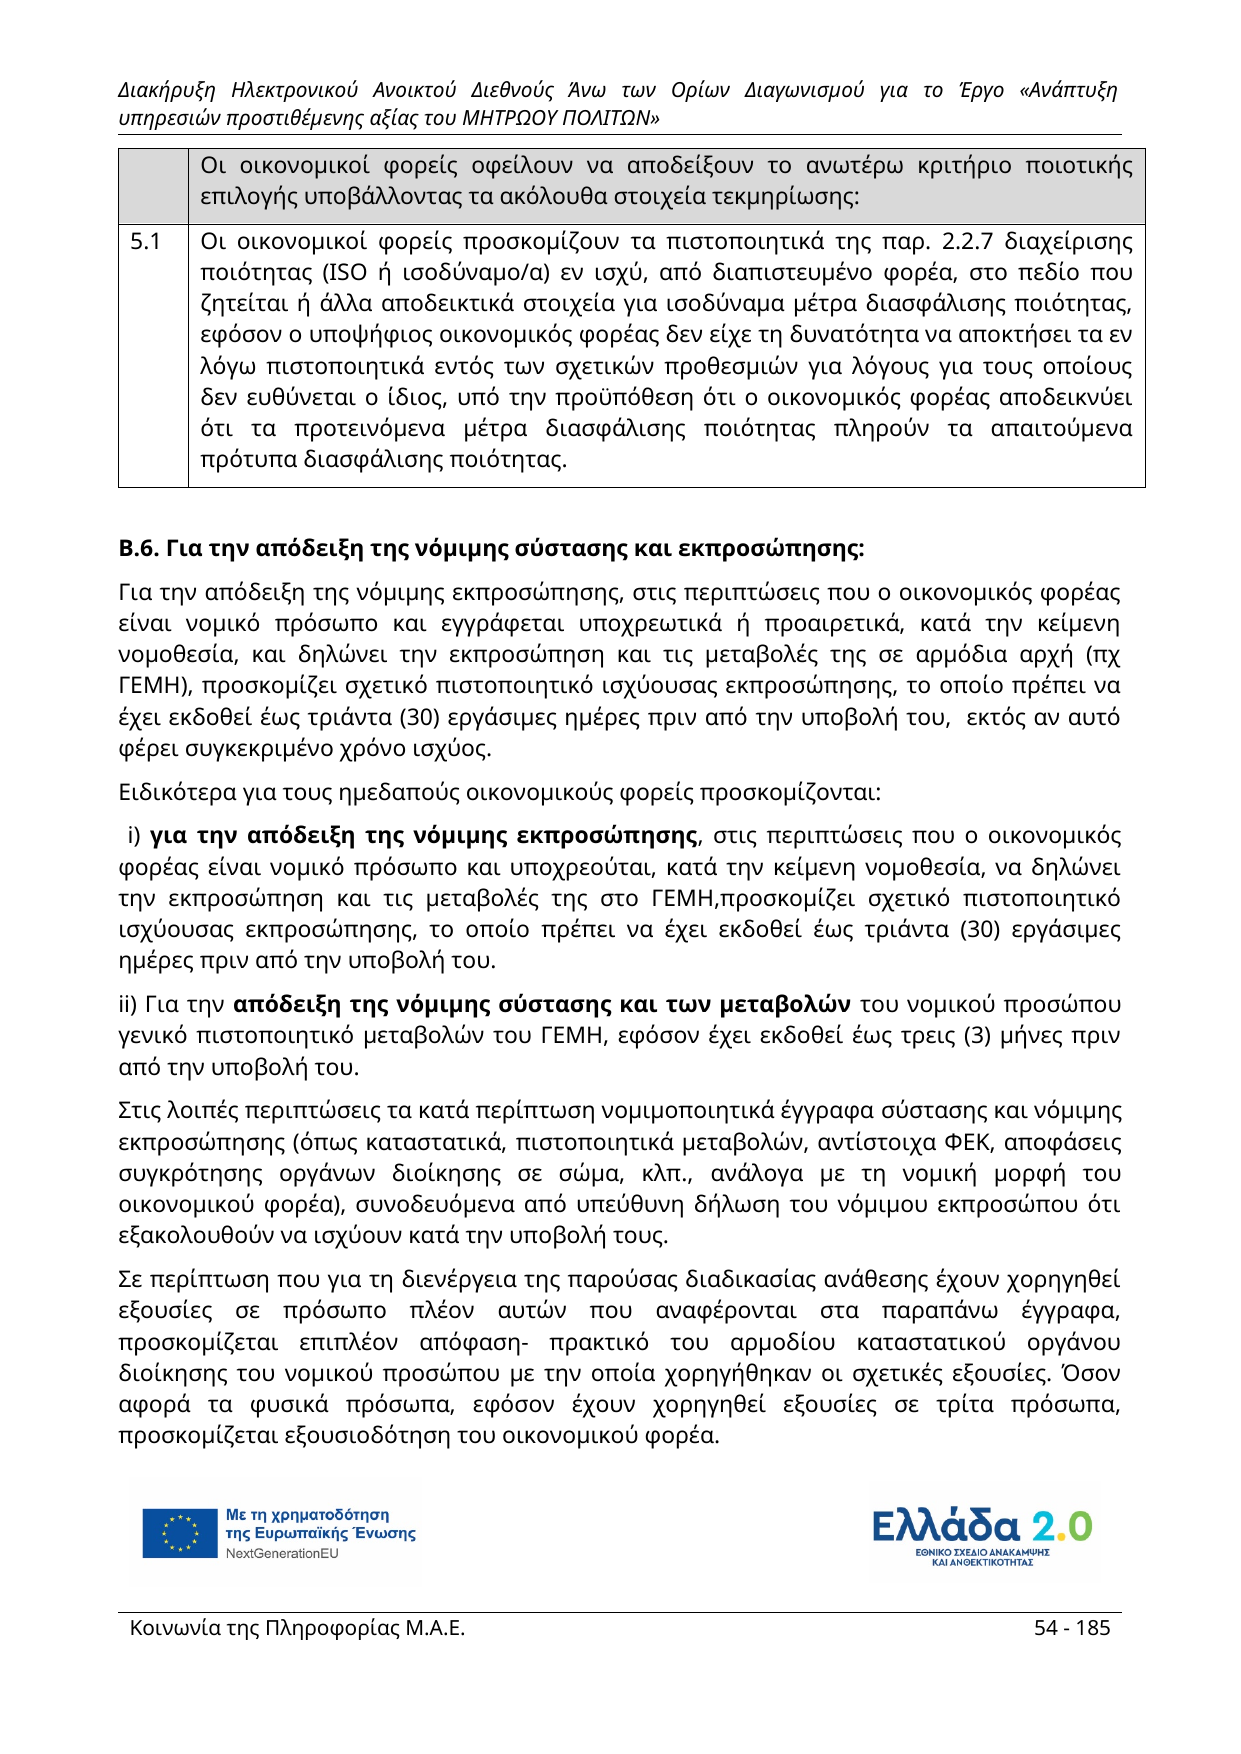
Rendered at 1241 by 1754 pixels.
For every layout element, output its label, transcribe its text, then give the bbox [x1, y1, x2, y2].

text i) για την απόδειξη της νόμιμης εκπροσώπησης, στις περιπτώσεις που ο οικονομικός φορέας είναι νομικό πρόσωπο και υποχρεούται, κατά την κείμενη νομοθεσία, να δηλώνει την εκπροσώπηση και τις μεταβολές της στο ΓΕΜΗ,προσκομίζει σχετικό πιστοποιητικό ισχύουσας εκπροσώπησης, το οποίο πρέπει να έχει εκδοθεί έως τριάντα (30) εργάσιμες ημέρες πριν από την υποβολή του. [118, 819, 1122, 976]
text Για την απόδειξη της νόμιμης εκπροσώπησης, στις περιπτώσεις που ο οικονομικός φορέας είναι νομικό πρόσωπο και εγγράφεται υποχρεωτικά ή προαιρετικά, κατά την κείμενη νομοθεσία, και δηλώνει την εκπροσώπηση και τις μεταβολές της σε αρμόδια αρχή (πχ ΓΕΜΗ), προσκομίζει σχετικό πιστοποιητικό ισχύουσας εκπροσώπησης, το οποίο πρέπει να έχει εκδοθεί έως τριάντα (30) εργάσιμες ημέρες πριν από την υποβολή του, εκτός αν αυτό φέρει συγκεκριμένο χρόνο ισχύος. [118, 576, 1122, 763]
text Β.6. Για την απόδειξη της νόμιμης σύστασης και εκπροσώπησης: [118, 532, 1122, 563]
text Στις λοιπές περιπτώσεις τα κατά περίπτωση νομιμοποιητικά έγγραφα σύστασης και νόμιμης εκπροσώπησης (όπως καταστατικά, πιστοποιητικά μεταβολών, αντίστοιχα ΦΕΚ, αποφάσεις συγκρότησης οργάνων διοίκησης σε σώμα, κλπ., ανάλογα με τη νομική μορφή του οικονομικού φορέα), συνοδευόμενα από υπεύθυνη δήλωση του νόμιμου εκπροσώπου ότι εξακολουθούν να ισχύουν κατά την υποβολή τους. [118, 1094, 1122, 1251]
table_cell Οι οικονομικοί φορείς προσκομίζουν τα πιστοποιητικά της παρ. 2.2.7 διαχείρισης ποιότητας (ISO ή ισοδύναμο/α) εν ισχύ, από διαπιστευμένο φορέα, στο πεδίο που ζητείται ή άλλα αποδεικτικά στοιχεία για ισοδύναμα μέτρα διασφάλισης ποιότητας, εφόσον ο υποψήφιος οικονομικός φορέας δεν είχε τη δυνατότητα να αποκτήσει τα εν λόγω πιστοποιητικά εντός των σχετικών προθεσμιών για λόγους για τους οποίους δεν ευθύνεται ο ίδιος, υπό την προϋπόθεση ότι ο οικονομικός φορέας αποδεικνύει ότι τα προτεινόμενα μέτρα διασφάλισης ποιότητας πληρούν τα απαιτούμενα πρότυπα διασφάλισης ποιότητας. [189, 225, 1145, 487]
table_header 5. [119, 149, 188, 223]
picture [869, 1481, 1101, 1583]
text Ειδικότερα για τους ημεδαπούς οικονομικούς φορείς προσκομίζονται: [118, 776, 1122, 807]
text ii) Για την απόδειξη της νόμιμης σύστασης και των μεταβολών του νομικού προσώπου γενικό πιστοποιητικό μεταβολών του ΓΕΜΗ, εφόσον έχει εκδοθεί έως τρεις (3) μήνες πριν από την υποβολή του. [118, 988, 1122, 1082]
picture [129, 1477, 422, 1587]
table_cell 5.1 [119, 225, 188, 487]
text Σε περίπτωση που για τη διενέργεια της παρούσας διαδικασίας ανάθεσης έχουν χορηγηθεί εξουσίες σε πρόσωπο πλέον αυτών που αναφέρονται στα παραπάνω έγγραφα, προσκομίζεται επιπλέον απόφαση- πρακτικό του αρμοδίου καταστατικού οργάνου διοίκησης του νομικού προσώπου με την οποία χορηγήθηκαν οι σχετικές εξουσίες. Όσον αφορά τα φυσικά πρόσωπα, εφόσον έχουν χορηγηθεί εξουσίες σε τρίτα πρόσωπα, προσκομίζεται εξουσιοδότηση του οικονομικού φορέα. [118, 1263, 1122, 1451]
